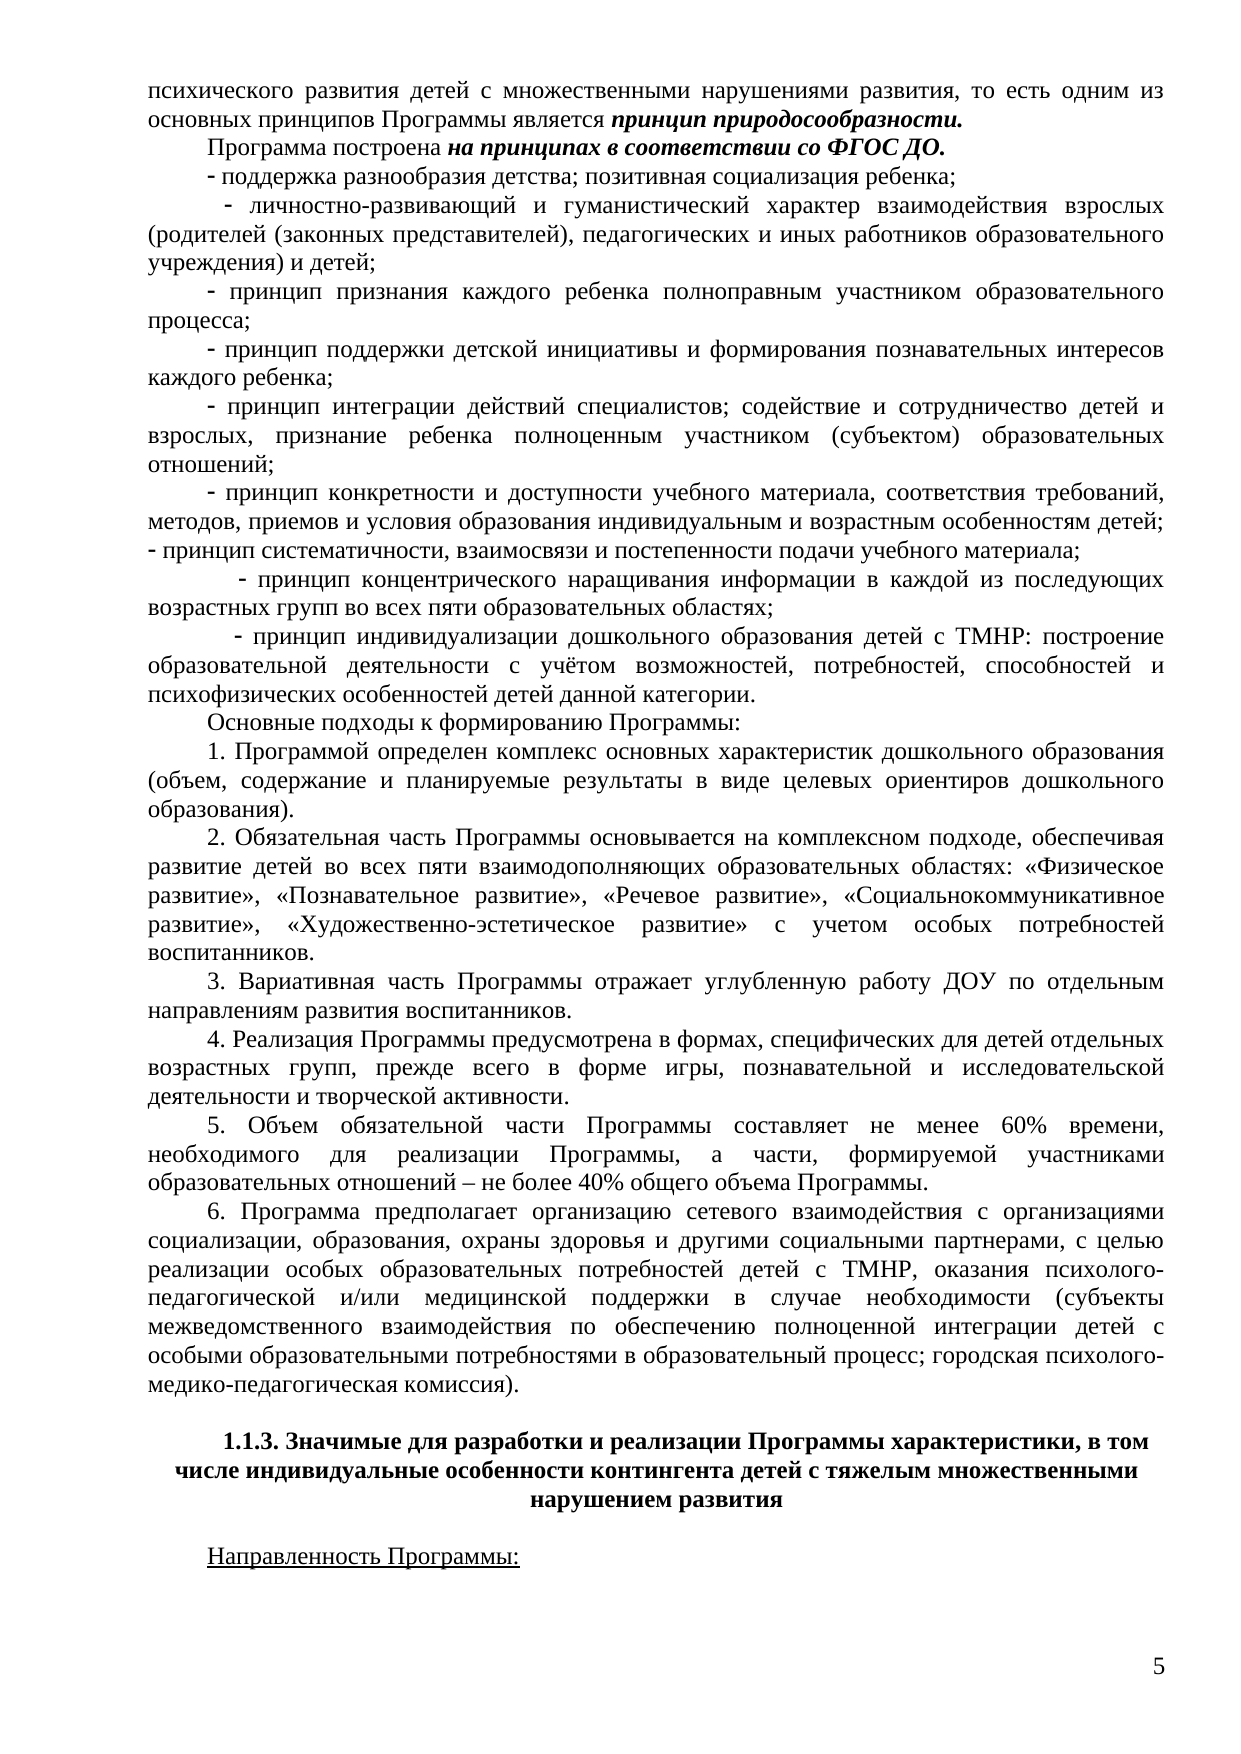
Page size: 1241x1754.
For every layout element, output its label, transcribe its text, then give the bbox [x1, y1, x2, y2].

text поддержка разнообразия детства; позитивная социализация ребенка; [148, 161, 1165, 190]
text Основные подходы к формированию Программы: [148, 707, 1165, 736]
text 3. Вариативная часть Программы отражает углубленную работу ДОУ по отдельным направлениям развития воспитанников. [148, 966, 1165, 1024]
text 5. Объем обязательной части Программы составляет не менее 60% времени, необходимого для реализации Программы, а части, формируемой участниками образовательных отношений – не более 40% общего объема Программы. [148, 1110, 1165, 1196]
text принцип признания каждого ребенка полноправным участником образовательного процесса; [148, 276, 1165, 334]
text принцип конкретности и доступности учебного материала, соответствия требований, методов, приемов и условия образования индивидуальным и возрастным особенностям детей; принцип систематичности, взаимосвязи и постепенности подачи учебного материала; [148, 477, 1165, 564]
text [148, 75, 1165, 132]
text принцип индивидуализации дошкольного образования детей с ТМНР: построение образовательной деятельности с учётом возможностей, потребностей, способностей и психофизических особенностей детей данной категории. [148, 621, 1165, 707]
text Направленность Программы: [148, 1541, 1165, 1570]
text личностно-развивающий и гуманистический характер взаимодействия взрослых (родителей (законных представителей), педагогических и иных работников образовательного учреждения) и детей; [148, 190, 1165, 276]
text Программа построена на принципах в соответствии со ФГОС ДО. [148, 132, 1165, 161]
text принцип поддержки детской инициативы и формирования познавательных интересов каждого ребенка; [148, 334, 1165, 391]
text принцип концентрического наращивания информации в каждой из последующих возрастных групп во всех пяти образовательных областях; [148, 564, 1165, 621]
text 1.1.3. Значимые для разработки и реализации Программы характеристики, в том числе индивидуальные особенности контингента детей с тяжелым множественными нарушением развития [148, 1426, 1165, 1512]
text 6. Программа предполагает организацию сетевого взаимодействия с организациями социализации, образования, охраны здоровья и другими социальными партнерами, с целью реализации особых образовательных потребностей детей с ТМНР, оказания психолого-педагогической и/или медицинской поддержки в случае необходимости (субъекты межведомственного взаимодействия по обеспечению полноценной интеграции детей с особыми образовательными потребностями в образовательный процесс; городская психолого-медико-педагогическая комиссия). [148, 1196, 1165, 1397]
text 2. Обязательная часть Программы основывается на комплексном подходе, обеспечивая развитие детей во всех пяти взаимодополняющих образовательных областях: «Физическое развитие», «Познавательное развитие», «Речевое развитие», «Социальнокоммуникативное развитие», «Художественно-эстетическое развитие» с учетом особых потребностей воспитанников. [148, 822, 1165, 966]
text 4. Реализация Программы предусмотрена в формах, специфических для детей отдельных возрастных групп, прежде всего в форме игры, познавательной и исследовательской деятельности и творческой активности. [148, 1024, 1165, 1110]
text 1. Программой определен комплекс основных характеристик дошкольного образования (объем, содержание и планируемые результаты в виде целевых ориентиров дошкольного образования). [148, 736, 1165, 822]
text принцип интеграции действий специалистов; содействие и сотрудничество детей и взрослых, признание ребенка полноценным участником (субъектом) образовательных отношений; [148, 391, 1165, 477]
